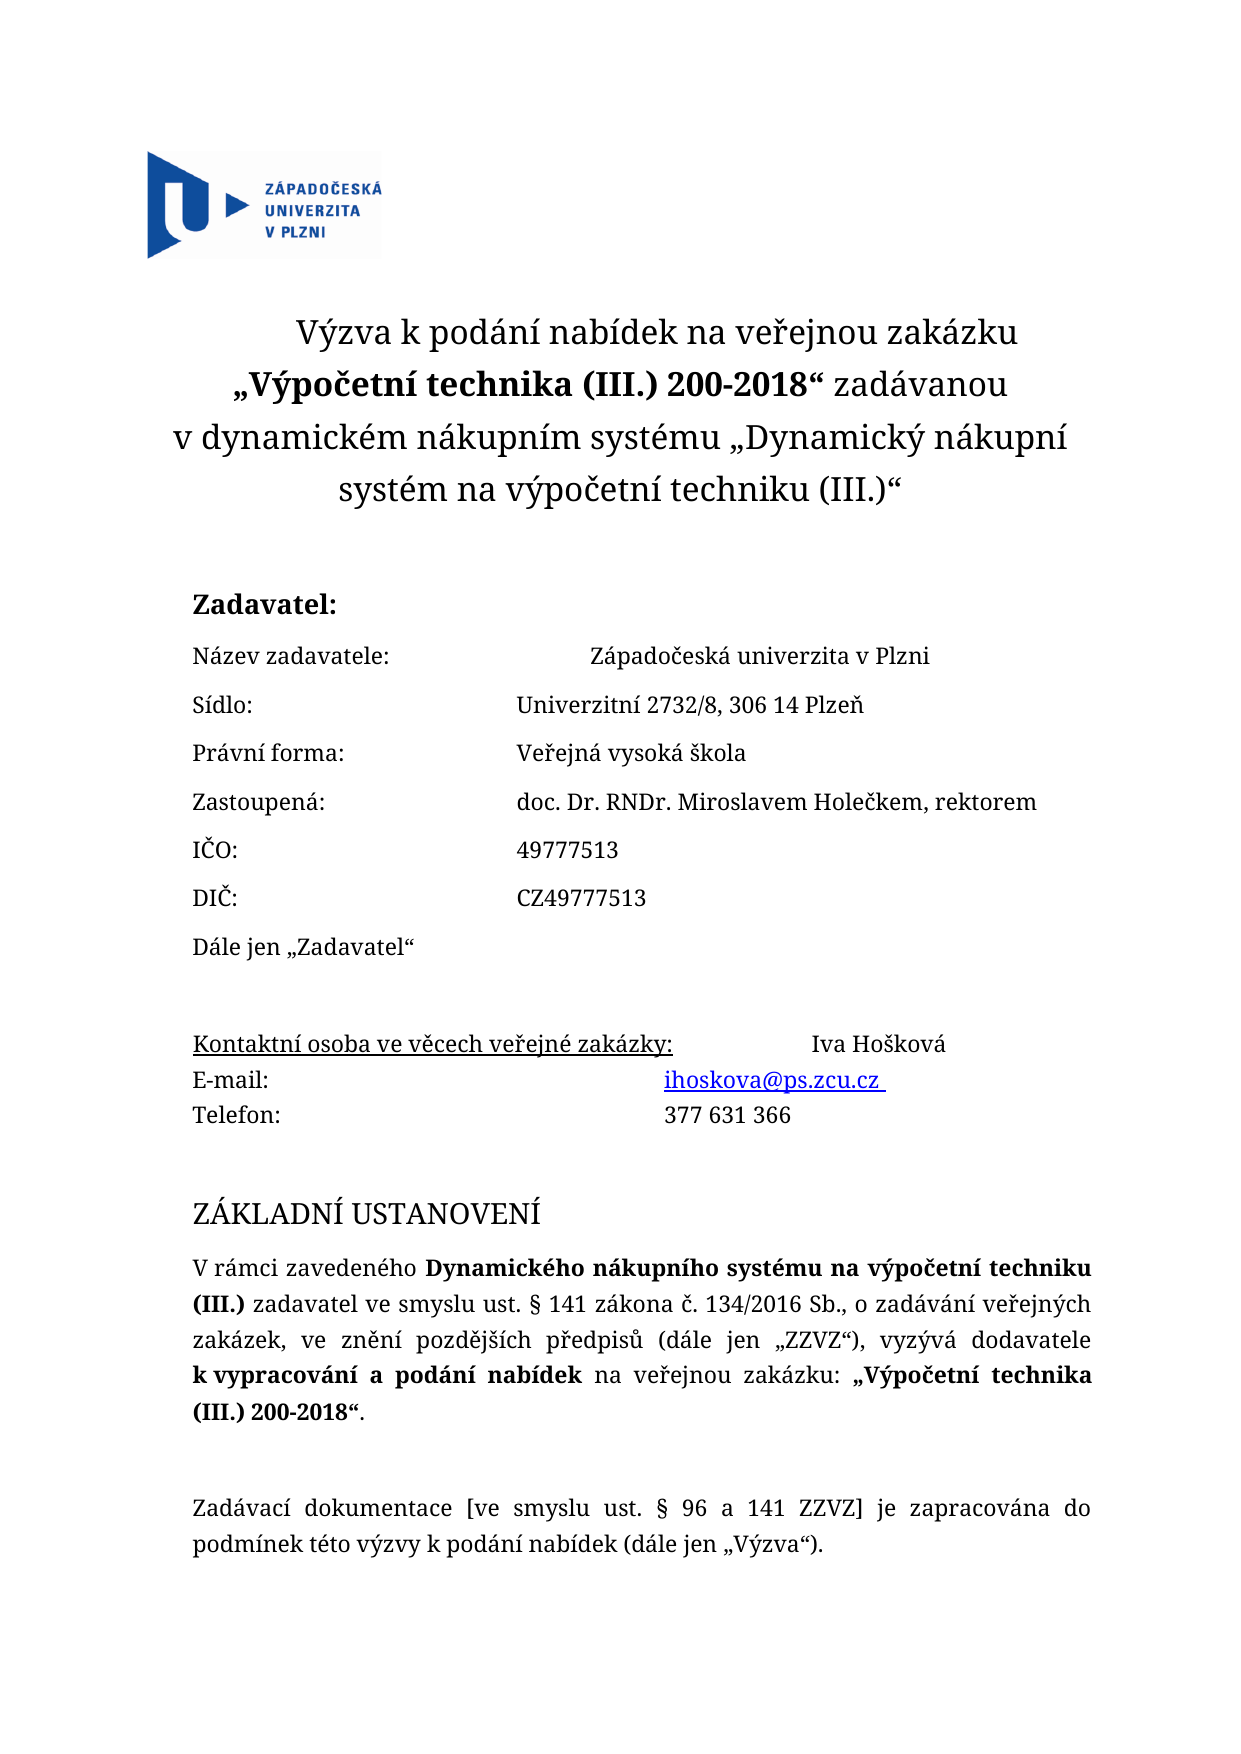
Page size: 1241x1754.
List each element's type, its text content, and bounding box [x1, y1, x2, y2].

text Zastoupená: doc. Dr. RNDr. Miroslavem Holečkem, rektorem [192, 785, 1093, 817]
text Zadávací dokumentace [ve smyslu ust. § 96 a 141 ZZVZ] je zapracována do podmínek této výzvy k podání nabídek (dále jen „Výzva“). [192, 1492, 1093, 1559]
text IČO: 49777513 [148, 834, 1093, 865]
text Název zadavatele: Západočeská univerzita v Plzni [148, 640, 1093, 671]
text Právní forma: Veřejná vysoká škola [148, 737, 1093, 768]
text Zadavatel: [192, 585, 1093, 622]
text E-mail: ihoskova@ps.zcu.cz [148, 1063, 1093, 1095]
text Sídlo: Univerzitní 2732/8, 306 14 Plzeň [148, 688, 1093, 720]
text Telefon: 377 631 366 [148, 1099, 1093, 1131]
text Kontaktní osoba ve věcech veřejné zakázky: Iva Hošková [148, 1028, 1093, 1059]
text V rámci zavedeného Dynamického nákupního systému na výpočetní techniku (III.) zadavatel ve smyslu ust. § 141 zákona č. 134/2016 Sb., o zadávání veřejných zakázek, ve znění pozdějších předpisů (dále jen „ZZVZ“), vyzývá dodavatele k vypracování a podání nabídek na veřejnou zakázku: „Výpočetní technika (III.) 200-2018“. [192, 1252, 1093, 1427]
text ZÁKLADNÍ USTANOVENÍ [148, 1193, 1093, 1233]
text Výzva k podání nabídek na veřejnou zakázku „Výpočetní technika (III.) 200-2018“ zadávanou v dynamickém nákupním systému „Dynamický nákupní systém na výpočetní techniku (III.)“ [148, 309, 1093, 511]
text DIČ: CZ49777513 [148, 882, 1093, 913]
picture [147, 151, 382, 259]
text Dále jen „Zadavatel“ [148, 931, 1093, 962]
